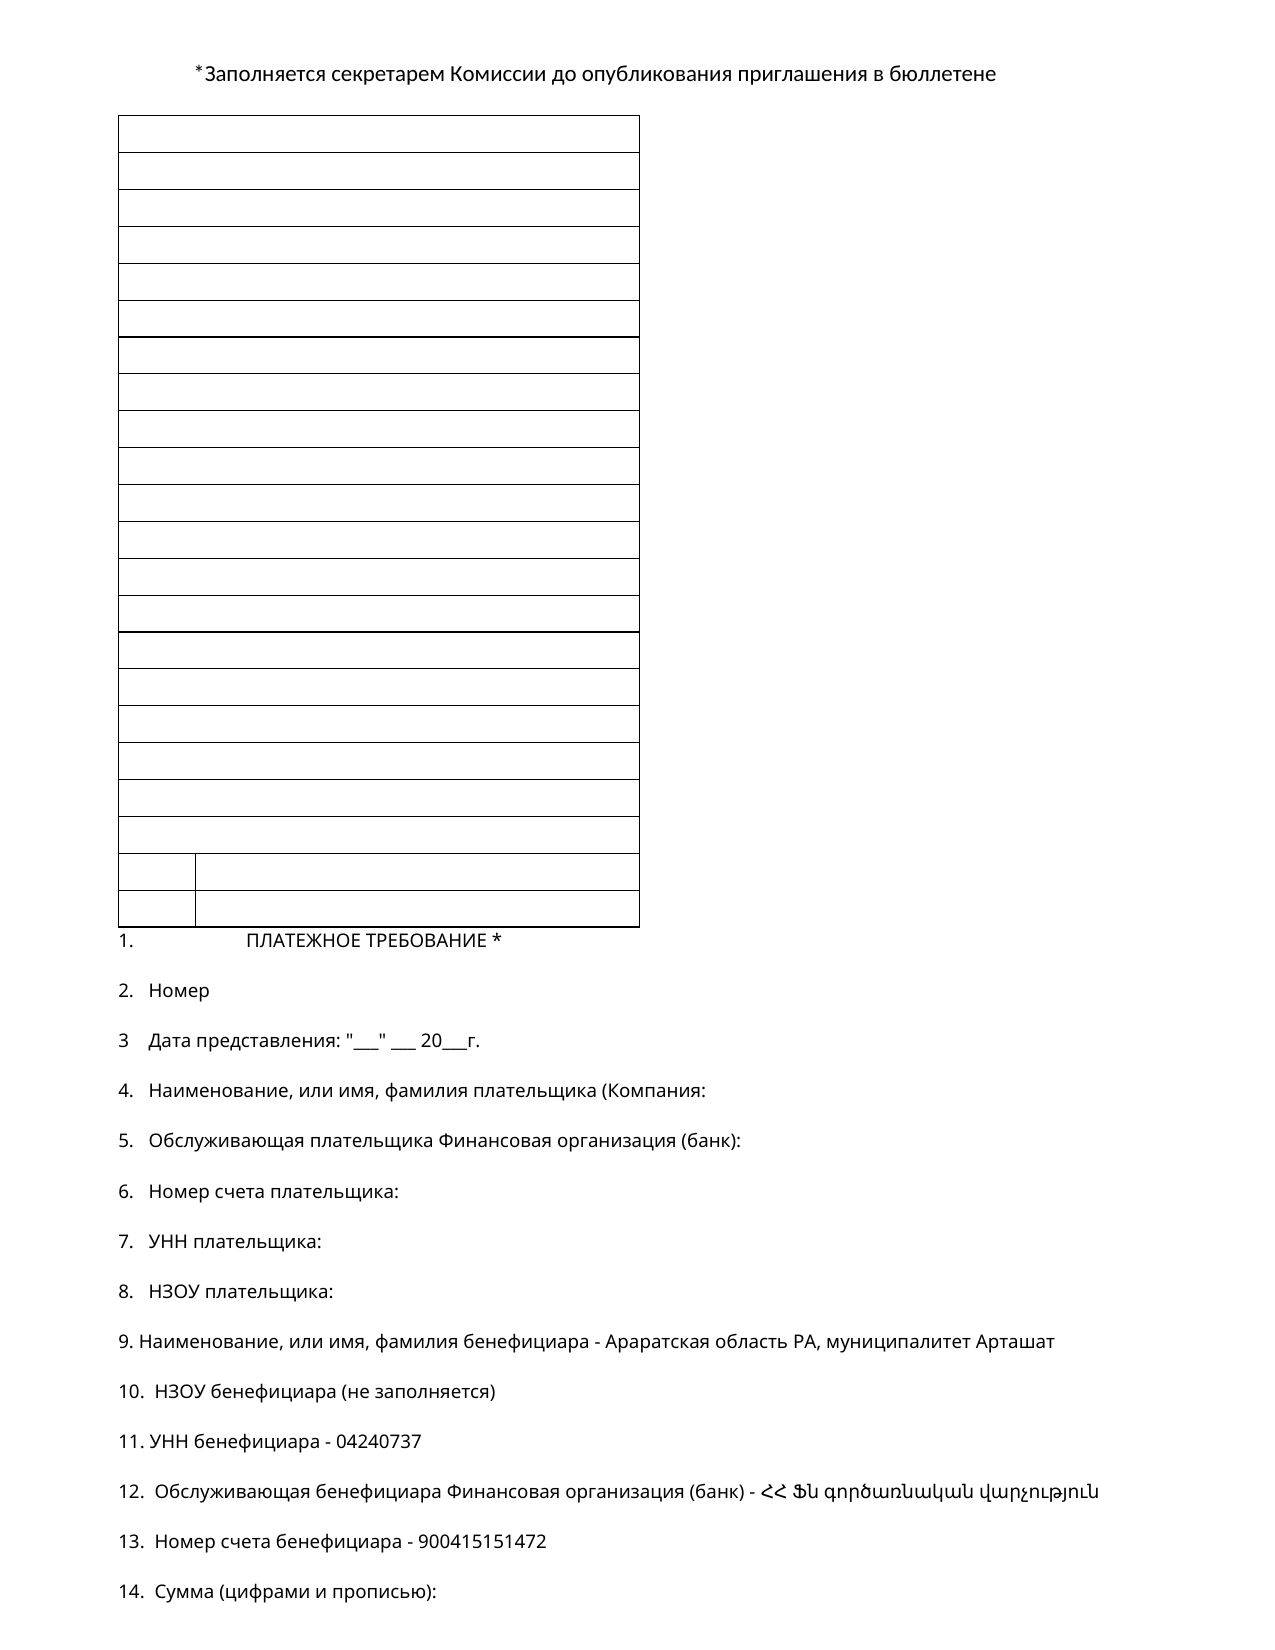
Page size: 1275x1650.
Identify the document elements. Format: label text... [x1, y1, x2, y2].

text *Заполняется секретарем Комиссии до опубликования приглашения в бюллетене [118, 59, 1211, 87]
